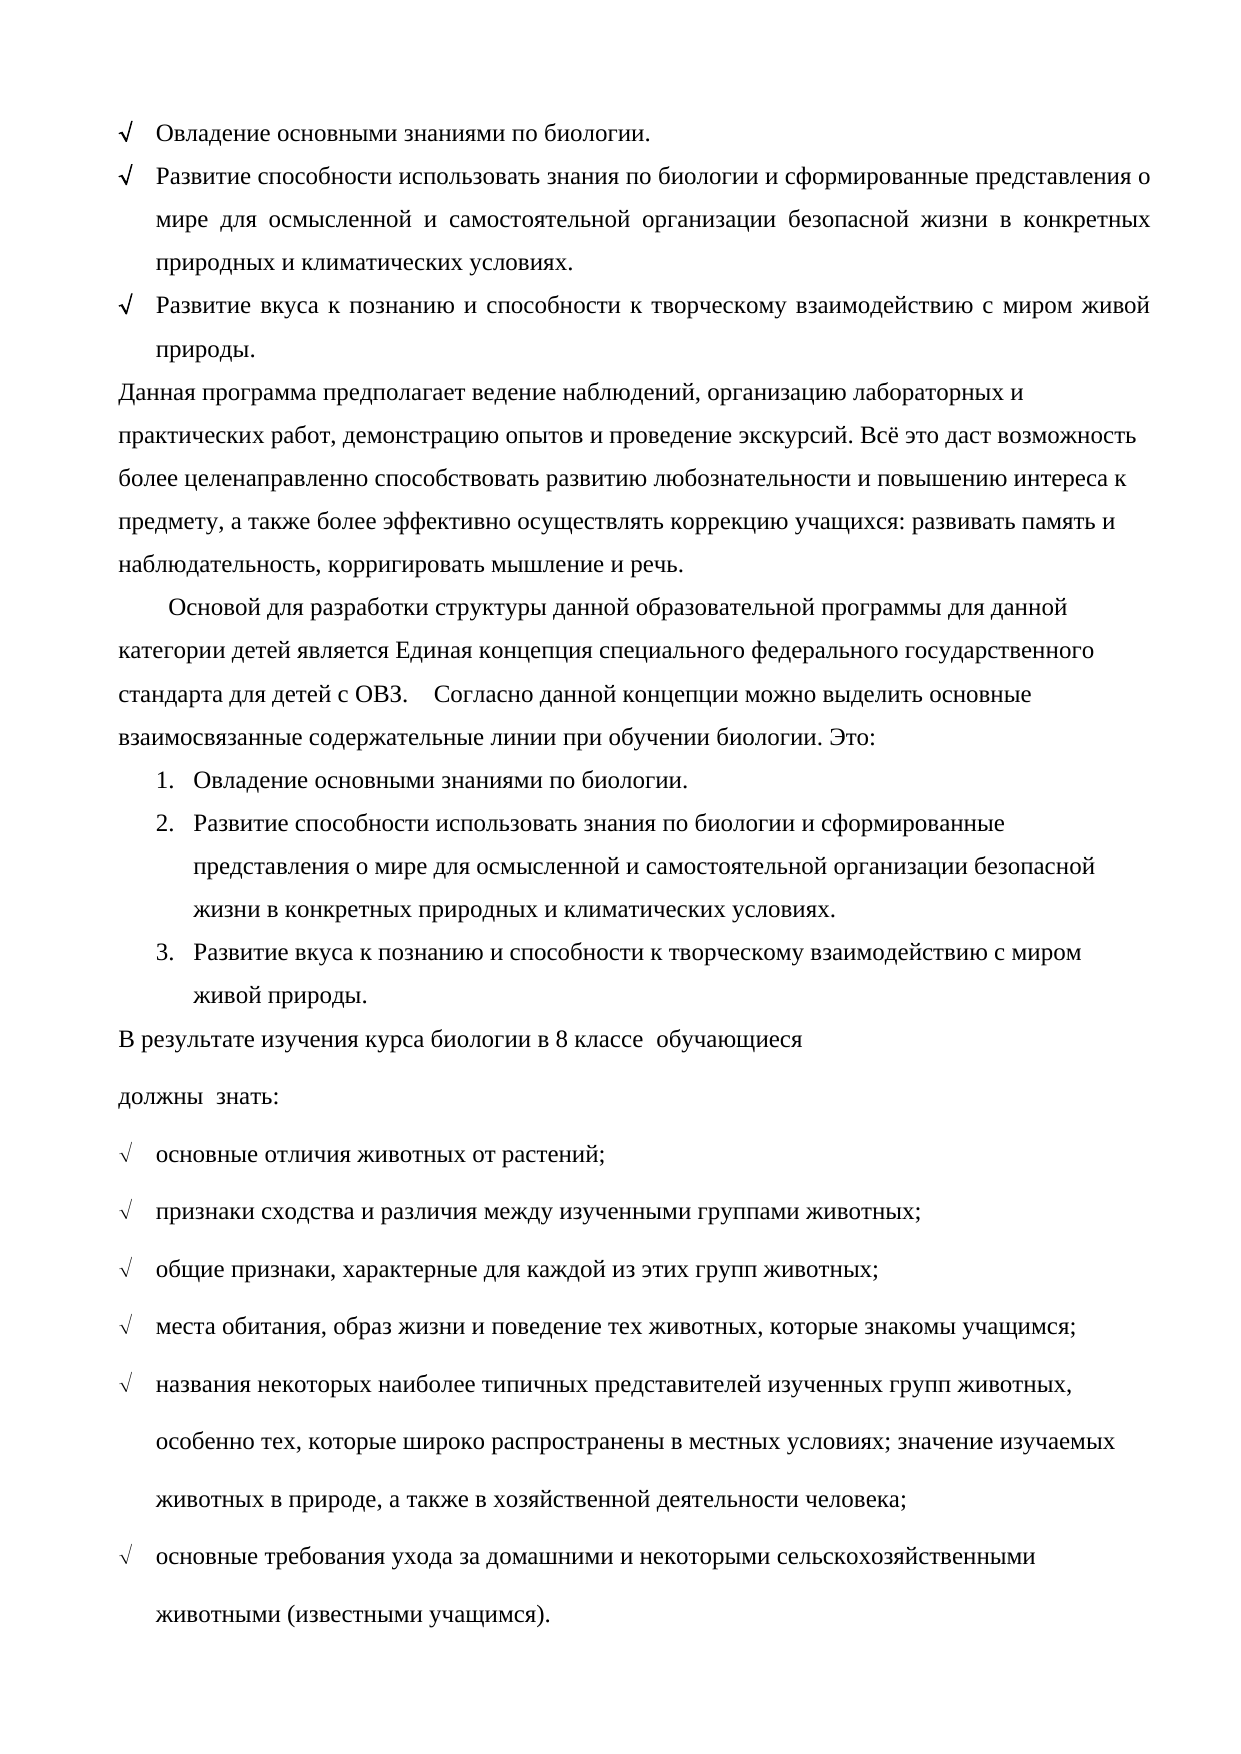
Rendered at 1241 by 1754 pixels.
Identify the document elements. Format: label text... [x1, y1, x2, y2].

text В результате изучения курса биологии в 8 классе обучающиеся [118, 1024, 1152, 1052]
list признаки сходства и различия между изученными группами животных; [118, 1196, 1152, 1225]
list Овладение основными знаниями по биологии. [156, 765, 1152, 794]
list Развитие вкуса к познанию и способности к творческому взаимодействию с миром живой природы. [118, 291, 1152, 362]
list общие признаки, характерные для каждой из этих групп животных; [118, 1254, 1152, 1282]
text Основой для разработки структуры данной образовательной программы для данной категории детей является Единая концепция специального федерального государственного стандарта для детей с ОВЗ. Согласно данной концепции можно выделить основные взаимосвязанные содержательные линии при обучении биологии. Это: [118, 592, 1152, 751]
list названия некоторых наиболее типичных представителей изученных групп животных, особенно тех, которые широко распространены в местных условиях; значение изучаемых животных в природе, а также в хозяйственной деятельности человека; [118, 1369, 1152, 1512]
list Развитие способности использовать знания по биологии и сформированные представления о мире для осмысленной и самостоятельной организации безопасной жизни в конкретных природных и климатических условиях. [118, 161, 1152, 276]
list основные требования ухода за домашними и некоторыми сельскохозяйственными животными (известными учащимся). [118, 1541, 1152, 1627]
list места обитания, образ жизни и поведение тех животных, которые знакомы учащимся; [118, 1311, 1152, 1340]
text должны знать: [118, 1081, 1152, 1110]
list Овладение основными знаниями по биологии. [118, 118, 1152, 147]
text Данная программа предполагает ведение наблюдений, организацию лабораторных и практических работ, демонстрацию опытов и проведение экскурсий. Всё это даст возможность более целенаправленно способствовать развитию любознательности и повышению интереса к предмету, а также более эффективно осуществлять коррекцию учащихся: развивать память и наблюдательность, корригировать мышление и речь. [118, 377, 1152, 578]
list Развитие вкуса к познанию и способности к творческому взаимодействию с миром живой природы. [156, 937, 1152, 1009]
list Развитие способности использовать знания по биологии и сформированные представления о мире для осмысленной и самостоятельной организации безопасной жизни в конкретных природных и климатических условиях. [156, 808, 1152, 923]
list основные отличия животных от растений; [118, 1139, 1152, 1167]
